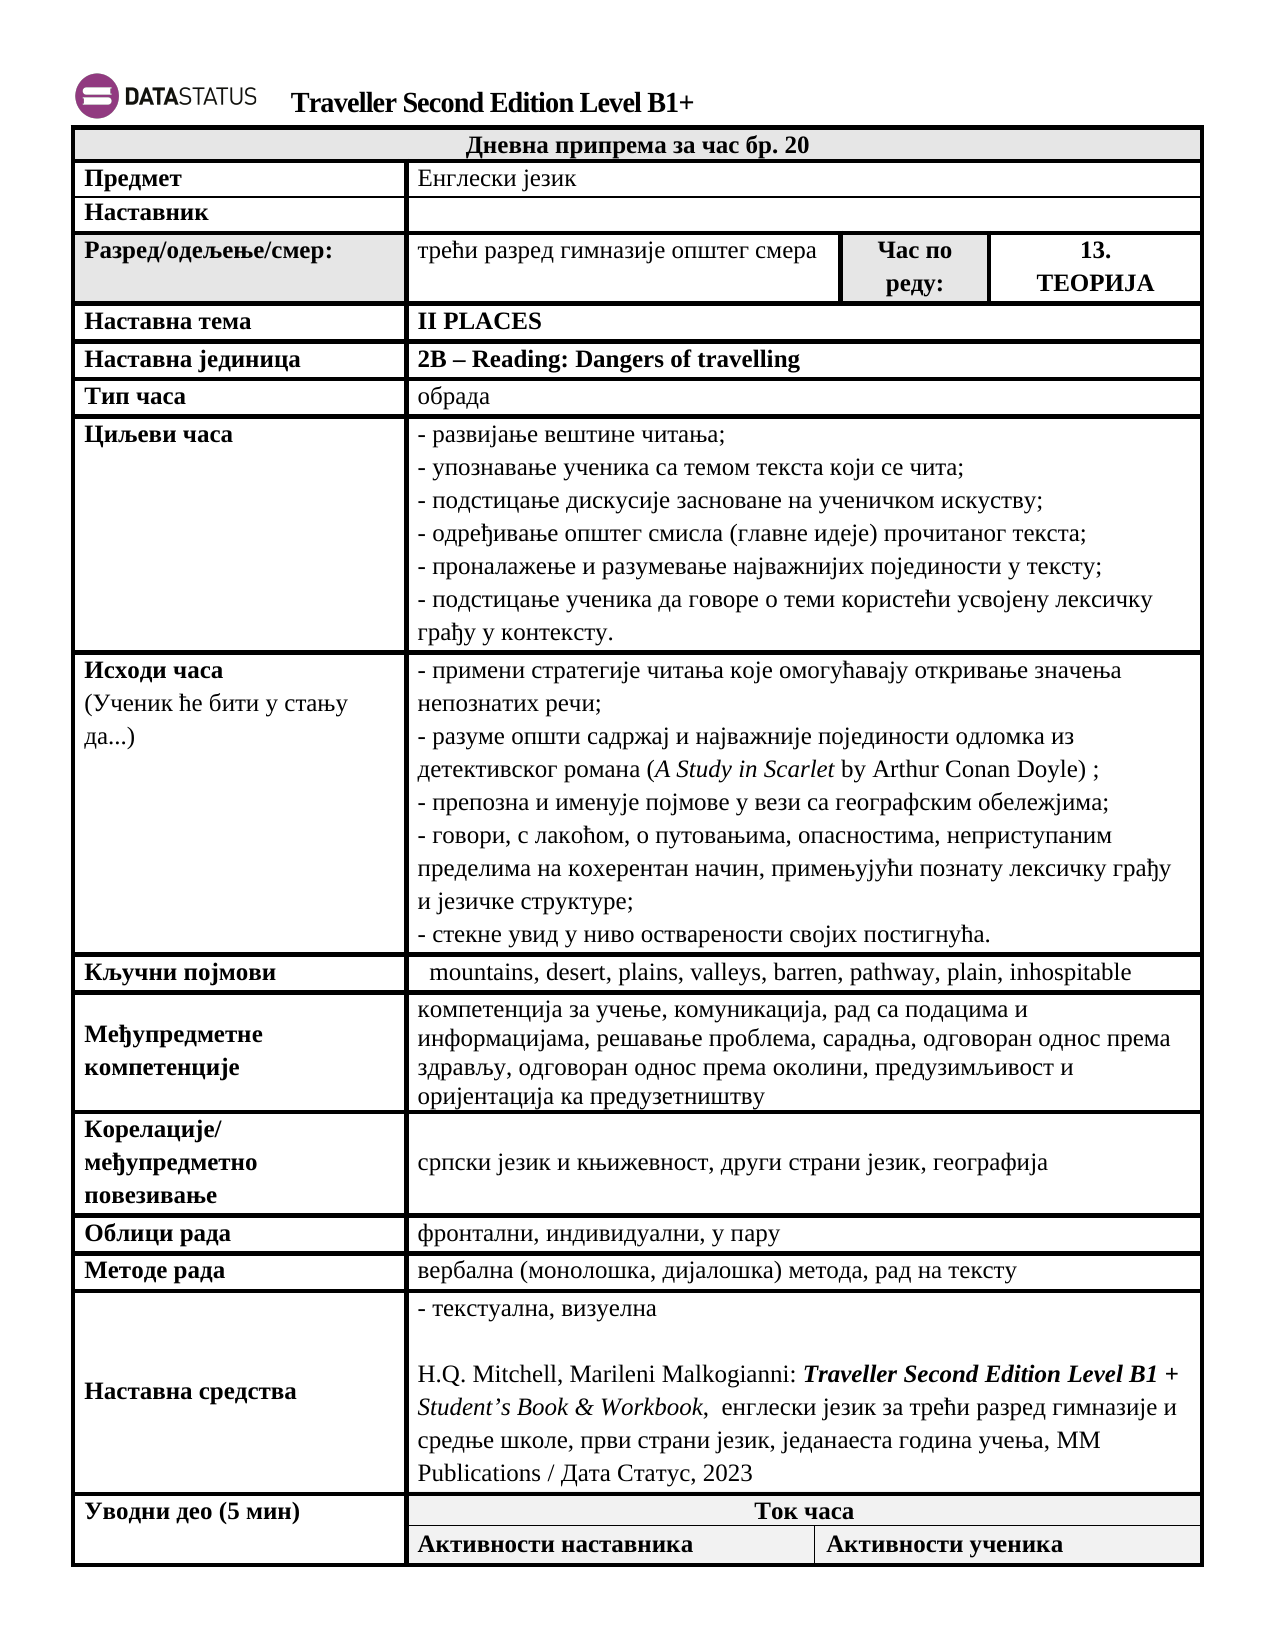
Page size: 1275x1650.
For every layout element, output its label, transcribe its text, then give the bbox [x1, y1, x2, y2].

table_cell Методе рада [75, 1256, 404, 1289]
table_cell - примени стратегије читања које омогућавају откривање значења непознатих речи; - разуме општи садржај и најважније појединости одломка из детективског романа (A Study in Scarlet by Arthur Conan Doyle) ; - препозна и именује појмове у вези са географским обележјима; - говори, с лакоћом, о путовањима, опасностима, неприступаним пределима на кохерентан начин, примењујући познату лексичку грађу и језичке структуре; - стекне увид у ниво остварености својих постигнућа. [409, 655, 1200, 952]
table_cell Ток часа [409, 1496, 1200, 1525]
table_cell Наставник [75, 198, 404, 231]
table_cell Наставна јединица [75, 344, 404, 377]
table_cell компетенција за учење, комуникација, рад са подацима и информацијама, решавање проблема, сарадња, одговоран однос према здрављу, одговоран однос према околини, предузимљивост и оријентација ка предузетништву [409, 995, 1200, 1109]
table_cell - развијање вештине читања; - упознавање ученика са темом текста који се чита; - подстицање дискусије засноване на ученичком искуству; - одређивање општег смисла (главне идеје) прочитаног текста; - проналажење и разумевање најважнијих појединости у тексту; - подстицање ученика да говоре о теми користећи усвојену лексичку грађу у контексту. [409, 419, 1200, 650]
table_cell Међупредметне компетенције [75, 995, 404, 1109]
table_cell вербална (монолошка, дијалошка) метода, рад на тексту [409, 1256, 1200, 1289]
table_cell [409, 198, 1200, 231]
table_cell 13. ТЕОРИЈА [991, 235, 1200, 301]
table_header Дневна припрема за час бр. 20 [75, 130, 1200, 159]
table_cell Предмет [75, 163, 404, 196]
table_cell Активности ученика [815, 1526, 1200, 1563]
table_cell обрада [409, 381, 1200, 414]
table_cell српски језик и књижевност, други страни језик, географија [409, 1114, 1200, 1213]
table_cell 2B – Reading: Dangers of travelling [409, 344, 1200, 377]
table_cell mountains, desert, plains, valleys, barren, pathway, plain, inhospitable [409, 957, 1200, 990]
table_cell II PLACES [409, 306, 1200, 339]
picture [75, 73, 257, 119]
table_cell - текстуална, визуелна H.Q. Mitchell, Marileni Malkogianni: Traveller Second Edition Level B1 + Student’s Book & Workbook, енглески језик за трећи разред гимназије и средње школе, први страни језик, једанаеста година учења, MM Publications / Дата Статус, 2023 [409, 1293, 1200, 1491]
table_cell Корелације/међупредметно повезивање [75, 1114, 404, 1213]
table_cell Разред/одељење/смер: [75, 235, 404, 301]
table_cell Тип часа [75, 381, 404, 414]
table_cell фронтални, индивидуални, у пару [409, 1218, 1200, 1251]
table_cell Енглески језик [409, 163, 1200, 196]
table_cell Наставна тема [75, 306, 404, 339]
table_cell Уводни део (5 мин) [75, 1496, 404, 1563]
table_cell Наставна средства [75, 1293, 404, 1491]
table_cell Активности наставника [409, 1526, 814, 1563]
table_cell Кључни појмови [75, 957, 404, 990]
table_cell Исходи часа (Ученик ће бити у стању да...) [75, 655, 404, 952]
table_cell Циљеви часа [75, 419, 404, 650]
table_cell Час по реду: [843, 235, 987, 301]
table_cell Облици рада [75, 1218, 404, 1251]
table_cell трећи разред гимназије општег смера [409, 235, 838, 301]
